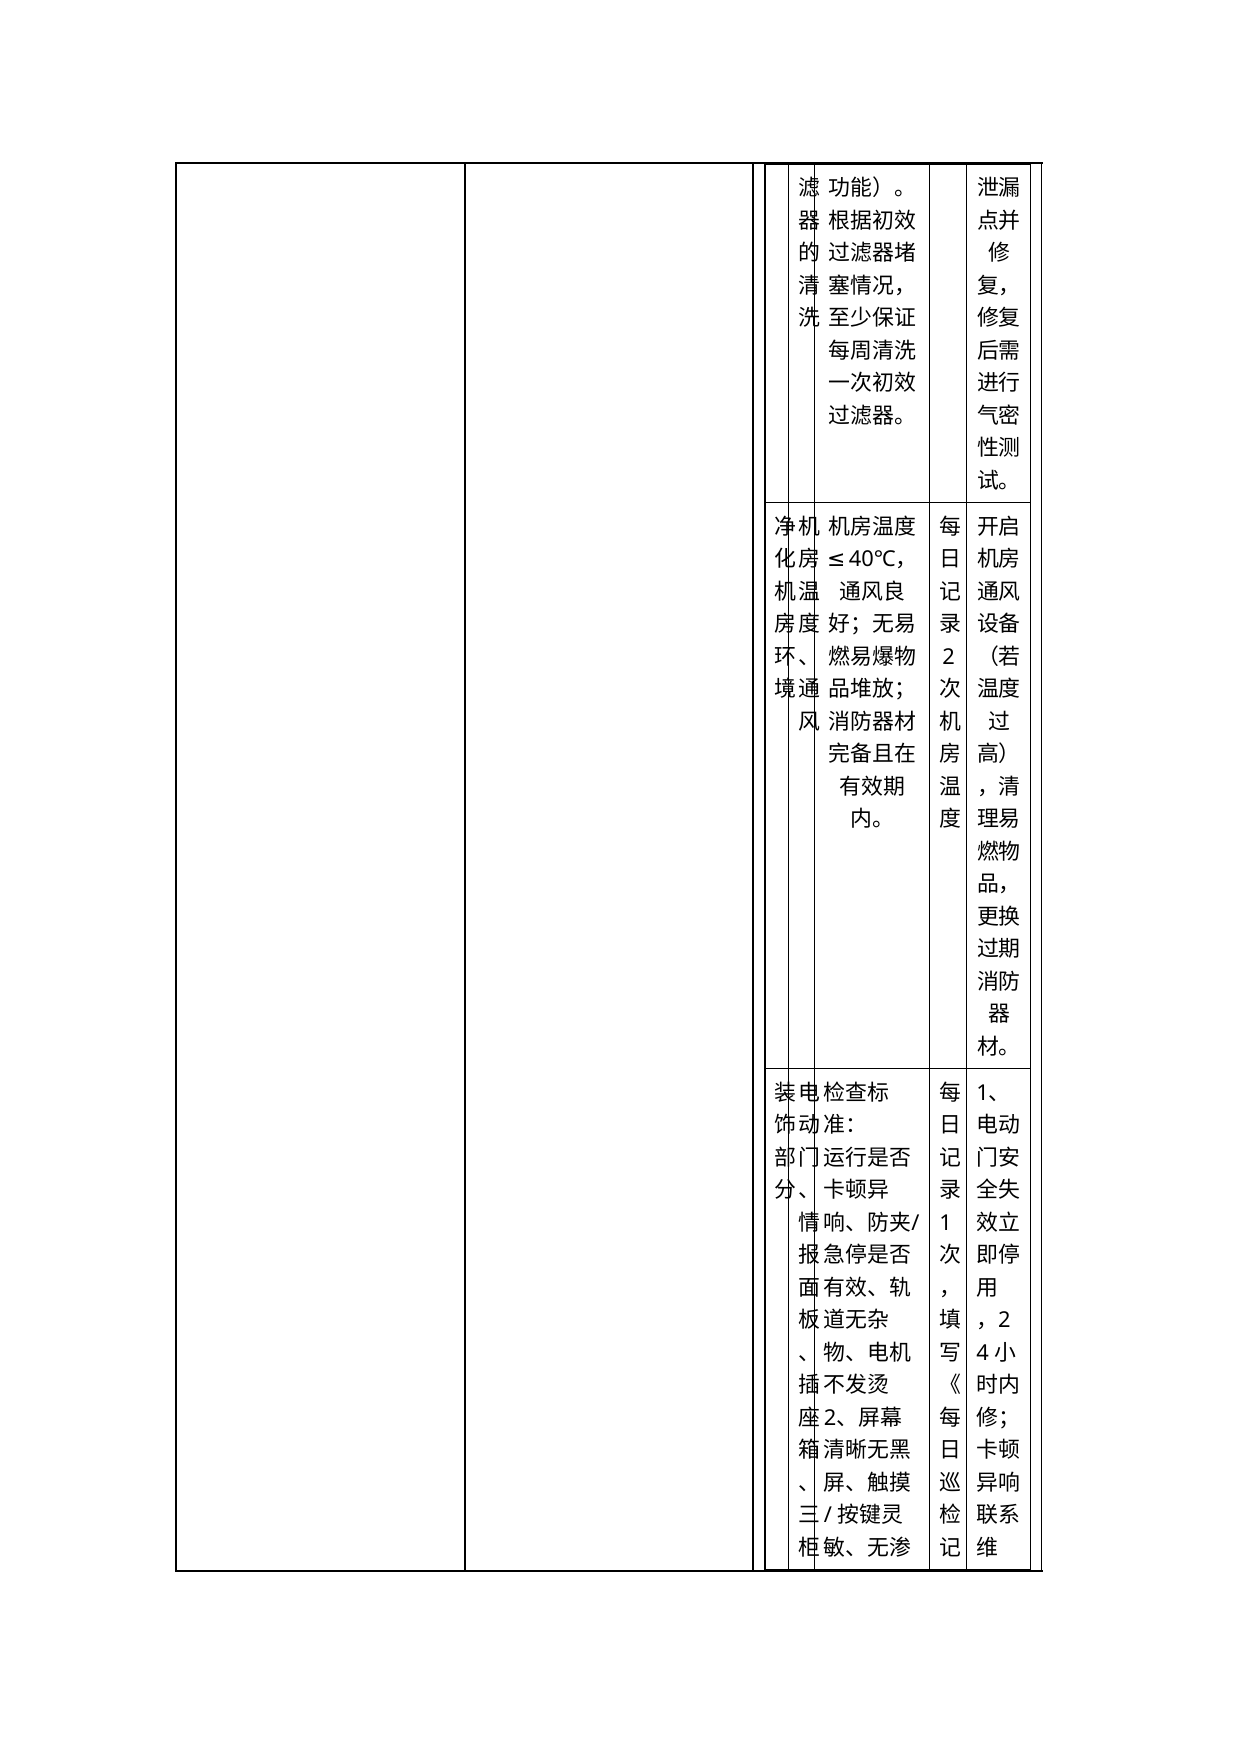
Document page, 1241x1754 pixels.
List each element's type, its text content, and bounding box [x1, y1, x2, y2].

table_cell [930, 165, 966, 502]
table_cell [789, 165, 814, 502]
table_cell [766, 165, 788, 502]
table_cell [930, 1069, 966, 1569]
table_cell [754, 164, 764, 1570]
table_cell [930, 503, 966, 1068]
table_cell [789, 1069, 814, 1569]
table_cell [815, 165, 929, 502]
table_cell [815, 1069, 929, 1569]
table_cell [466, 164, 752, 1570]
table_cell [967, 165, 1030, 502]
table_cell 1 [177, 164, 464, 1570]
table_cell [967, 1069, 1030, 1569]
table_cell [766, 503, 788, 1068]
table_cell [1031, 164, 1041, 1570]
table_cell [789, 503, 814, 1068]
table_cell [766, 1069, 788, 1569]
